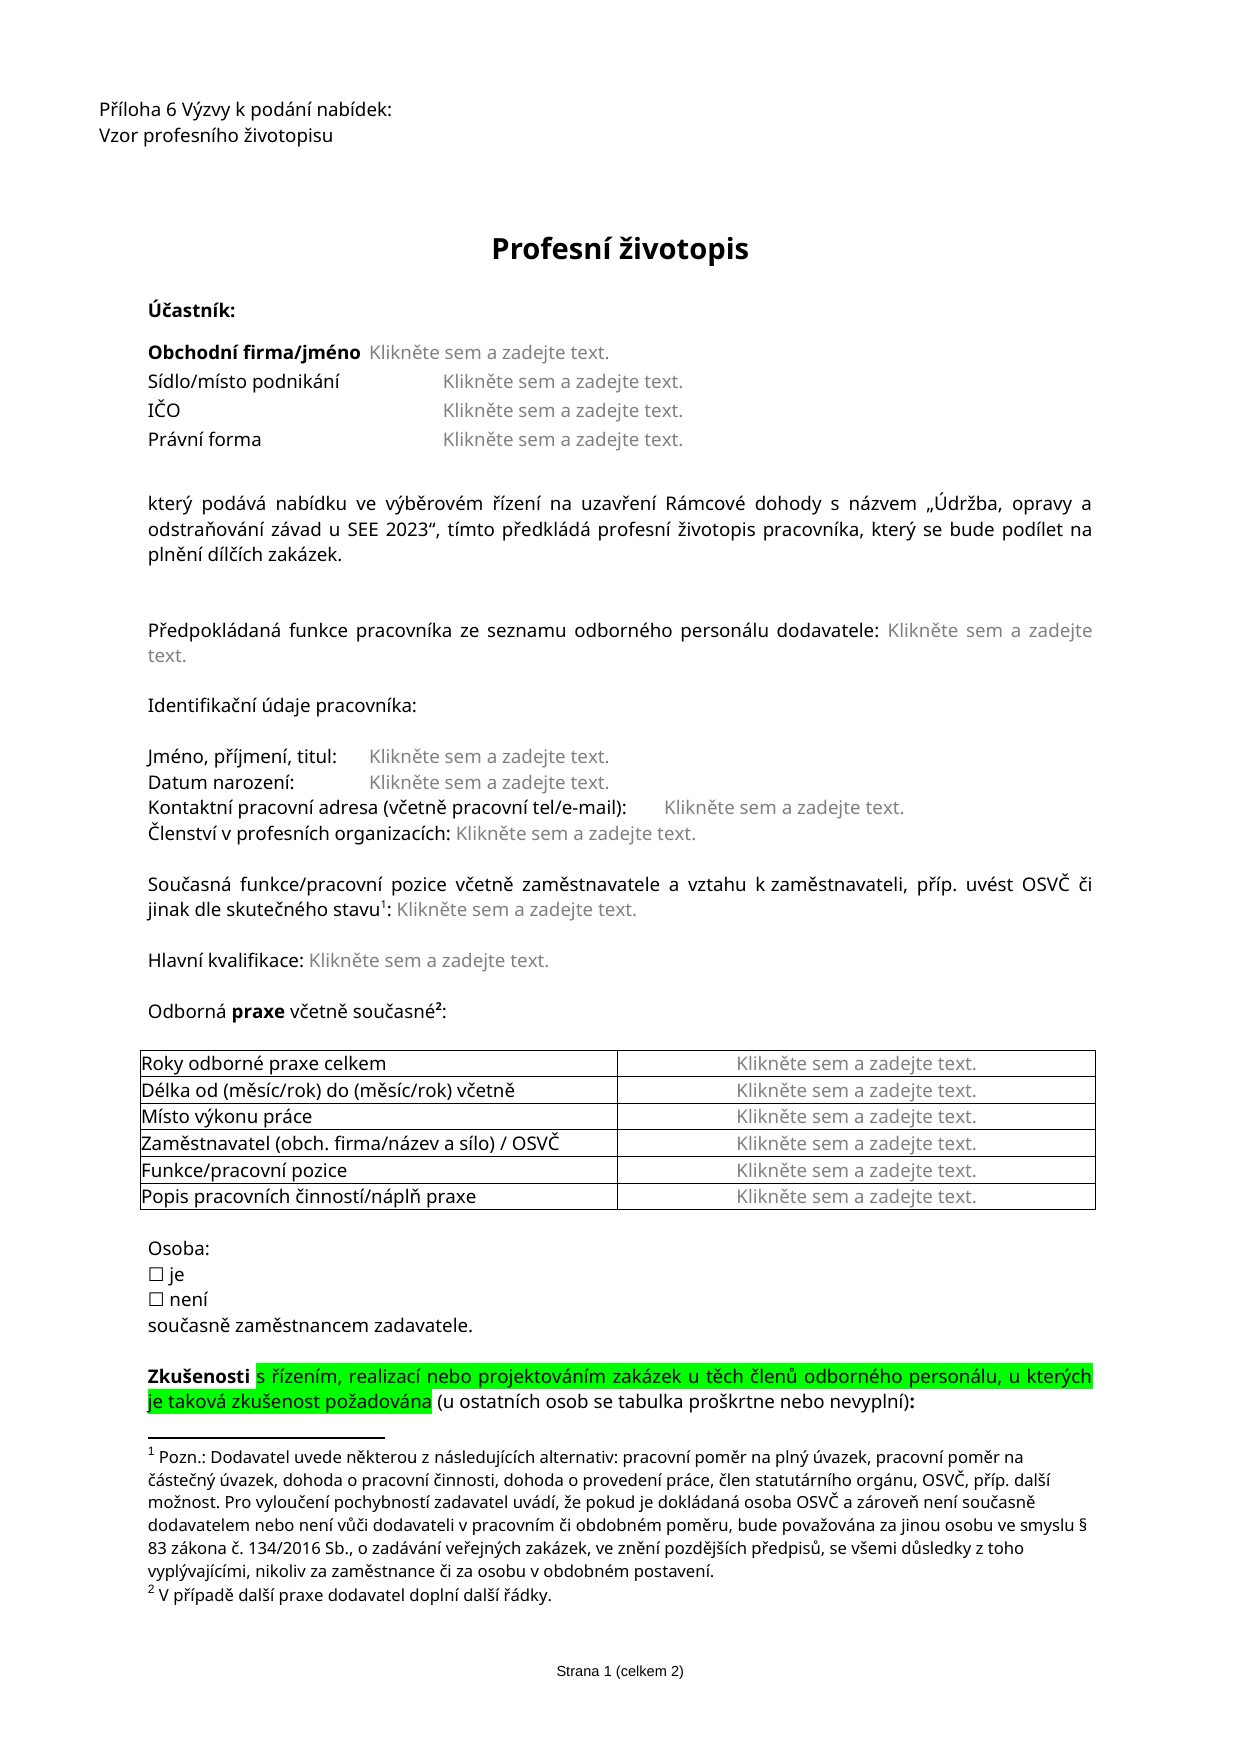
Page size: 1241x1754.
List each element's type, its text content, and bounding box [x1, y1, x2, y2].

text Osoba: [148, 1236, 1093, 1261]
text Obchodní firma/jméno [148, 336, 1093, 365]
text Členství v profesních organizacích: [148, 820, 1093, 846]
text Datum narození: [148, 769, 1093, 794]
text Účastník: [148, 293, 1093, 324]
table_cell [618, 1184, 1095, 1209]
text Kontaktní pracovní adresa (včetně pracovní tel/e-mail): [148, 794, 1093, 820]
text který podává nabídku ve výběrovém řízení na uzavření Rámcové dohody s názvem „Údržba, opravy a odstraňování závad u SEE 2023“, tímto předkládá profesní životopis pracovníka, který se bude podílet na plnění dílčích zakázek. [148, 490, 1093, 567]
table_header Roky odborné praxe celkem [141, 1051, 617, 1076]
text je [148, 1261, 1093, 1287]
table_cell Délka od (měsíc/rok) do (měsíc/rok) včetně [141, 1077, 617, 1103]
table_cell Popis pracovních činností/náplň praxe [141, 1184, 617, 1209]
table_header [618, 1051, 1095, 1076]
text Identifikační údaje pracovníka: [148, 692, 1093, 718]
text současně zaměstnancem zadavatele. [148, 1312, 1093, 1338]
table_cell [618, 1077, 1095, 1103]
text Jméno, příjmení, titul: [148, 743, 1093, 769]
text IČO [148, 394, 1093, 423]
title Profesní životopis [148, 228, 1093, 268]
text Sídlo/místo podnikání [148, 365, 1093, 394]
table_cell [618, 1130, 1095, 1156]
text Právní forma [148, 423, 1093, 452]
text Zkušenosti s řízením, realizací nebo projektováním zakázek u těch členů odborného personálu, u kterých je taková zkušenost požadována (u ostatních osob se tabulka proškrtne nebo nevyplní): [432, 1389, 1093, 1414]
text Současná funkce/pracovní pozice včetně zaměstnavatele a vztahu k zaměstnavateli, příp. uvést OSVČ či jinak dle skutečného stavu: [148, 871, 1093, 922]
table_cell Zaměstnavatel (obch. firma/název a sílo) / OSVČ [141, 1130, 617, 1156]
text není [148, 1287, 1093, 1312]
text Hlavní kvalifikace: [148, 948, 1093, 973]
text Odborná praxe včetně současné: [148, 999, 1093, 1024]
table_cell [618, 1104, 1095, 1129]
table_cell [618, 1157, 1095, 1182]
table_cell Funkce/pracovní pozice [141, 1157, 617, 1182]
table_cell Místo výkonu práce [141, 1104, 617, 1129]
text Předpokládaná funkce pracovníka ze seznamu odborného personálu dodavatele: [148, 617, 1093, 667]
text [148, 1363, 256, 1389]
